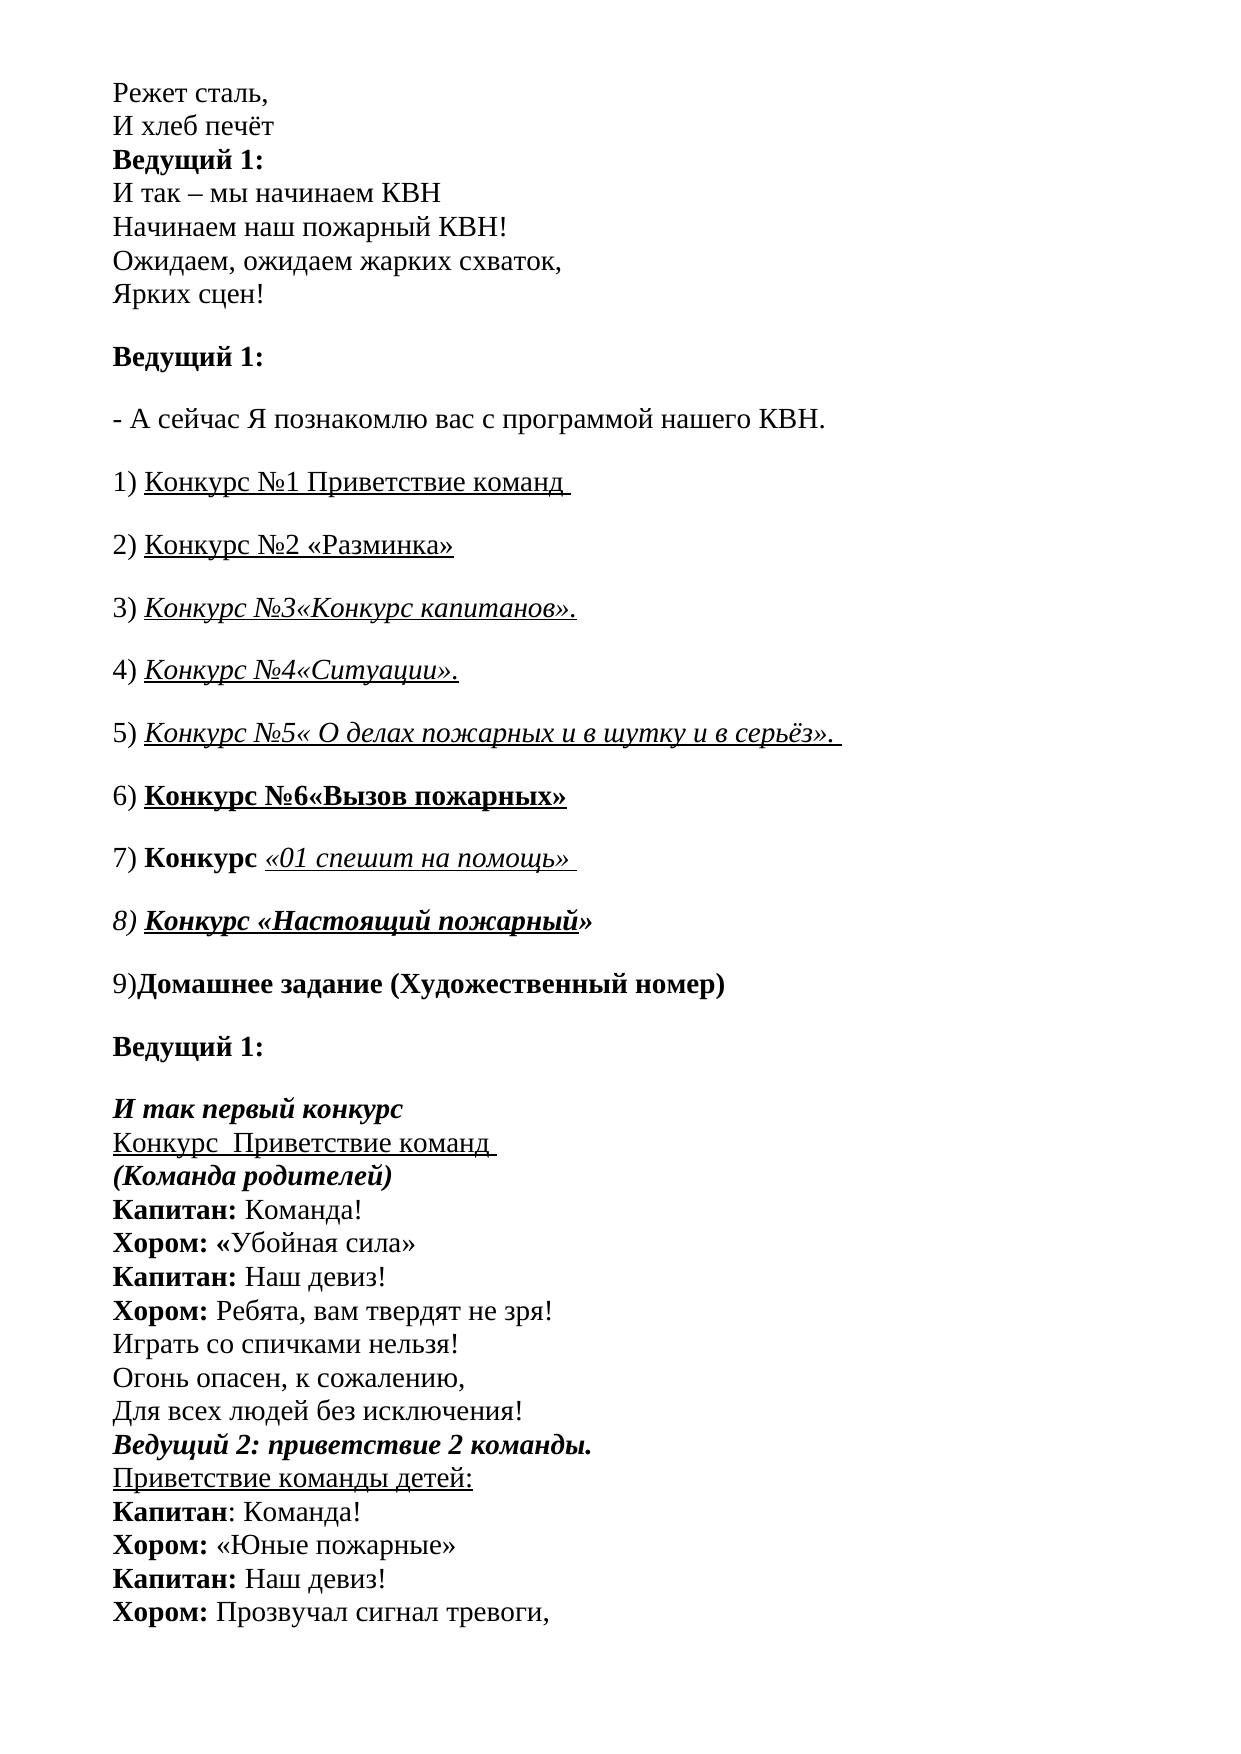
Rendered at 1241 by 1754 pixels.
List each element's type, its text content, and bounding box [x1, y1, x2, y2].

text И хлеб печёт [112, 108, 1128, 142]
text Капитан: Команда! [112, 1494, 1128, 1527]
text 2) Конкурс №2 «Разминка» [112, 527, 1128, 561]
text Хором: Прозвучал сигнал тревоги, [112, 1594, 1128, 1628]
text Капитан: Наш девиз! [112, 1259, 1128, 1293]
text 8) Конкурс «Настоящий пожарный» [112, 903, 1128, 937]
text Капитан: Наш девиз! [112, 1561, 1128, 1594]
text Ведущий 1: [112, 339, 1128, 372]
text Ведущий 1: [112, 142, 1128, 176]
text - А сейчас Я познакомлю вас с программой нашего КВН. [112, 402, 1128, 435]
text Начинаем наш пожарный КВН! [112, 209, 1128, 243]
text (Команда родителей) [112, 1158, 1128, 1192]
text Хором: «Убойная сила» [112, 1226, 1128, 1259]
text Хором: Ребята, вам твердят не зря! [112, 1293, 1128, 1326]
text Для всех людей без исключения! [112, 1393, 1128, 1427]
text Огонь опасен, к сожалению, [112, 1360, 1128, 1393]
text Ожидаем, ожидаем жарких схваток, [112, 243, 1128, 276]
text Ярких сцен! [112, 276, 1128, 310]
text 6) Конкурс №6«Вызов пожарных» [112, 778, 1128, 811]
text 9)Домашнее задание (Художественный номер) [112, 966, 1128, 999]
text Приветствие команды детей: [112, 1460, 1128, 1494]
text 1) Конкурс №1 Приветствие команд [112, 464, 1128, 498]
text 3) Конкурс №3«Конкурс капитанов». [112, 590, 1128, 623]
text И так – мы начинаем КВН [112, 176, 1128, 209]
text Режет сталь, [112, 75, 1128, 108]
text Ведущий 1: [112, 1029, 1128, 1062]
text Капитан: Команда! [112, 1192, 1128, 1226]
text Ведущий 2: приветствие 2 команды. [112, 1427, 1128, 1460]
text 4) Конкурс №4«Ситуации». [112, 652, 1128, 686]
text Играть со спичками нельзя! [112, 1326, 1128, 1360]
text И так первый конкурс [112, 1091, 1128, 1125]
text 7) Конкурс «01 спешит на помощь» [112, 841, 1128, 874]
text Конкурс Приветствие команд [112, 1125, 1128, 1158]
text Хором: «Юные пожарные» [112, 1527, 1128, 1561]
text 5) Конкурс №5« О делах пожарных и в шутку и в серьёз». [112, 715, 1128, 749]
